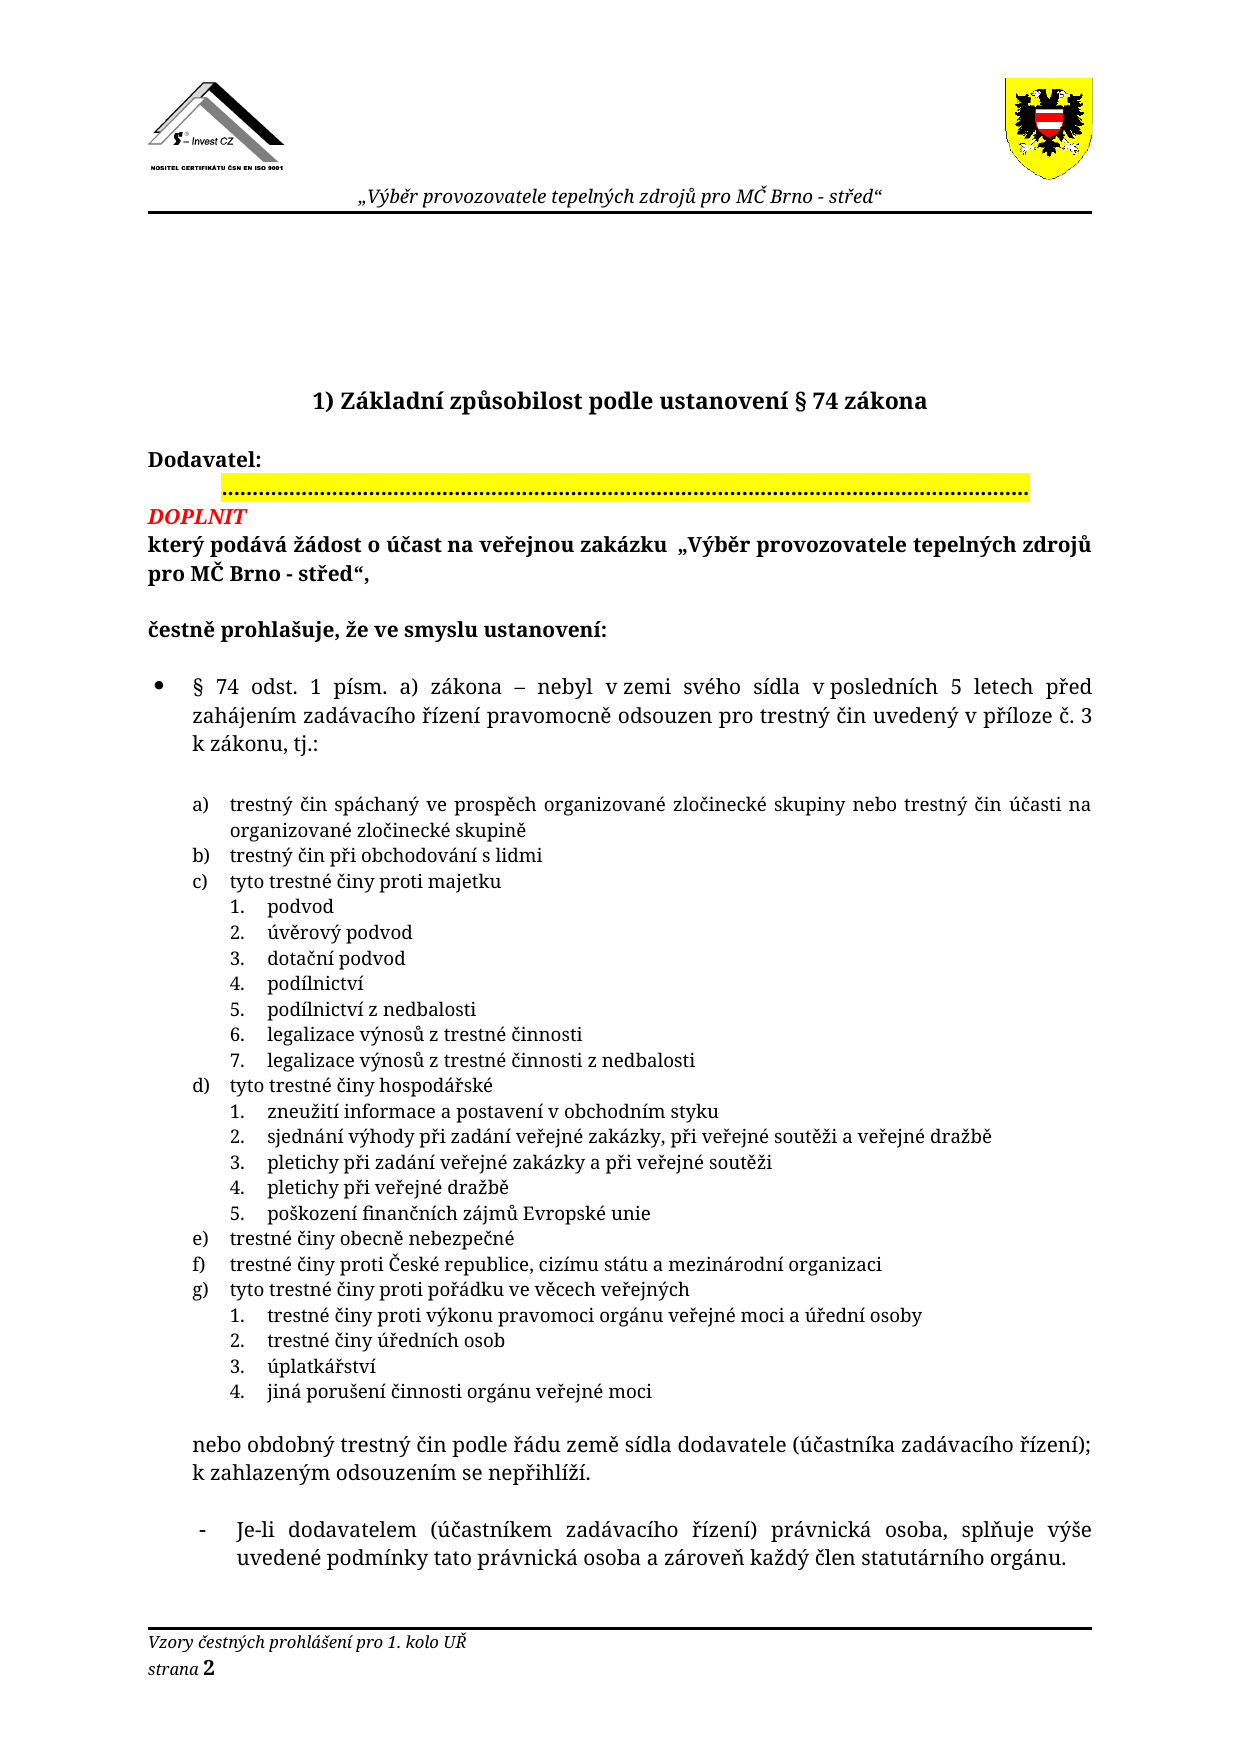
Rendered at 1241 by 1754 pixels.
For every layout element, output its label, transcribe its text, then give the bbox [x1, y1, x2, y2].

list úvěrový podvod [229, 919, 1092, 945]
list jiná porušení činnosti orgánu veřejné moci [229, 1379, 1092, 1404]
list zneužití informace a postavení v obchodním styku [229, 1098, 1092, 1123]
list trestné činy úředních osob [229, 1328, 1092, 1353]
list legalizace výnosů z trestné činnosti [229, 1021, 1092, 1047]
list podvod [229, 894, 1092, 919]
list trestný čin při obchodování s lidmi [192, 843, 1092, 868]
list trestné činy obecně nebezpečné [192, 1226, 1092, 1251]
list poškození finančních zájmů Evropské unie [229, 1200, 1092, 1226]
list trestné činy proti výkonu pravomoci orgánu veřejné moci a úřední osoby [229, 1302, 1092, 1328]
list tyto trestné činy proti pořádku ve věcech veřejných [192, 1277, 1092, 1302]
list dotační podvod [229, 945, 1092, 970]
text čestně prohlašuje, že ve smyslu ustanovení: [148, 616, 1092, 644]
list legalizace výnosů z trestné činnosti z nedbalosti [229, 1047, 1092, 1072]
text Dodavatel: .................................................................................................................................... DOPLNIT [148, 445, 1092, 530]
list § 74 odst. 1 písm. a) zákona – nebyl v zemi svého sídla v posledních 5 letech před zahájením zadávacího řízení pravomocně odsouzen pro trestný čin uvedený v příloze č. 3 k zákonu, tj.: [154, 672, 1092, 758]
picture [1005, 78, 1093, 180]
list pletichy při zadání veřejné zakázky a při veřejné soutěži [229, 1149, 1092, 1174]
picture [147, 82, 297, 180]
list tyto trestné činy proti majetku [192, 868, 1092, 894]
text který podává žádost o účast na veřejnou zakázku „Výběr provozovatele tepelných zdrojů pro MČ Brno - střed“, [148, 530, 1092, 587]
list trestné činy proti České republice, cizímu státu a mezinárodní organizaci [192, 1251, 1092, 1277]
list trestný čin spáchaný ve prospěch organizované zločinecké skupiny nebo trestný čin účasti na organizované zločinecké skupině [192, 792, 1092, 843]
list pletichy při veřejné dražbě [229, 1174, 1092, 1200]
text nebo obdobný trestný čin podle řádu země sídla dodavatele (účastníka zadávacího řízení); k zahlazeným odsouzením se nepřihlíží. [192, 1430, 1092, 1487]
list Je-li dodavatelem (účastníkem zadávacího řízení) právnická osoba, splňuje výše uvedené podmínky tato právnická osoba a zároveň každý člen statutárního orgánu. [199, 1515, 1092, 1572]
list tyto trestné činy hospodářské [192, 1072, 1092, 1098]
list sjednání výhody při zadání veřejné zakázky, při veřejné soutěži a veřejné dražbě [229, 1123, 1092, 1149]
text 1) Základní způsobilost podle ustanovení § 74 zákona [148, 385, 1092, 416]
list podílnictví z nedbalosti [229, 996, 1092, 1021]
list úplatkářství [229, 1353, 1092, 1379]
list podílnictví [229, 970, 1092, 996]
